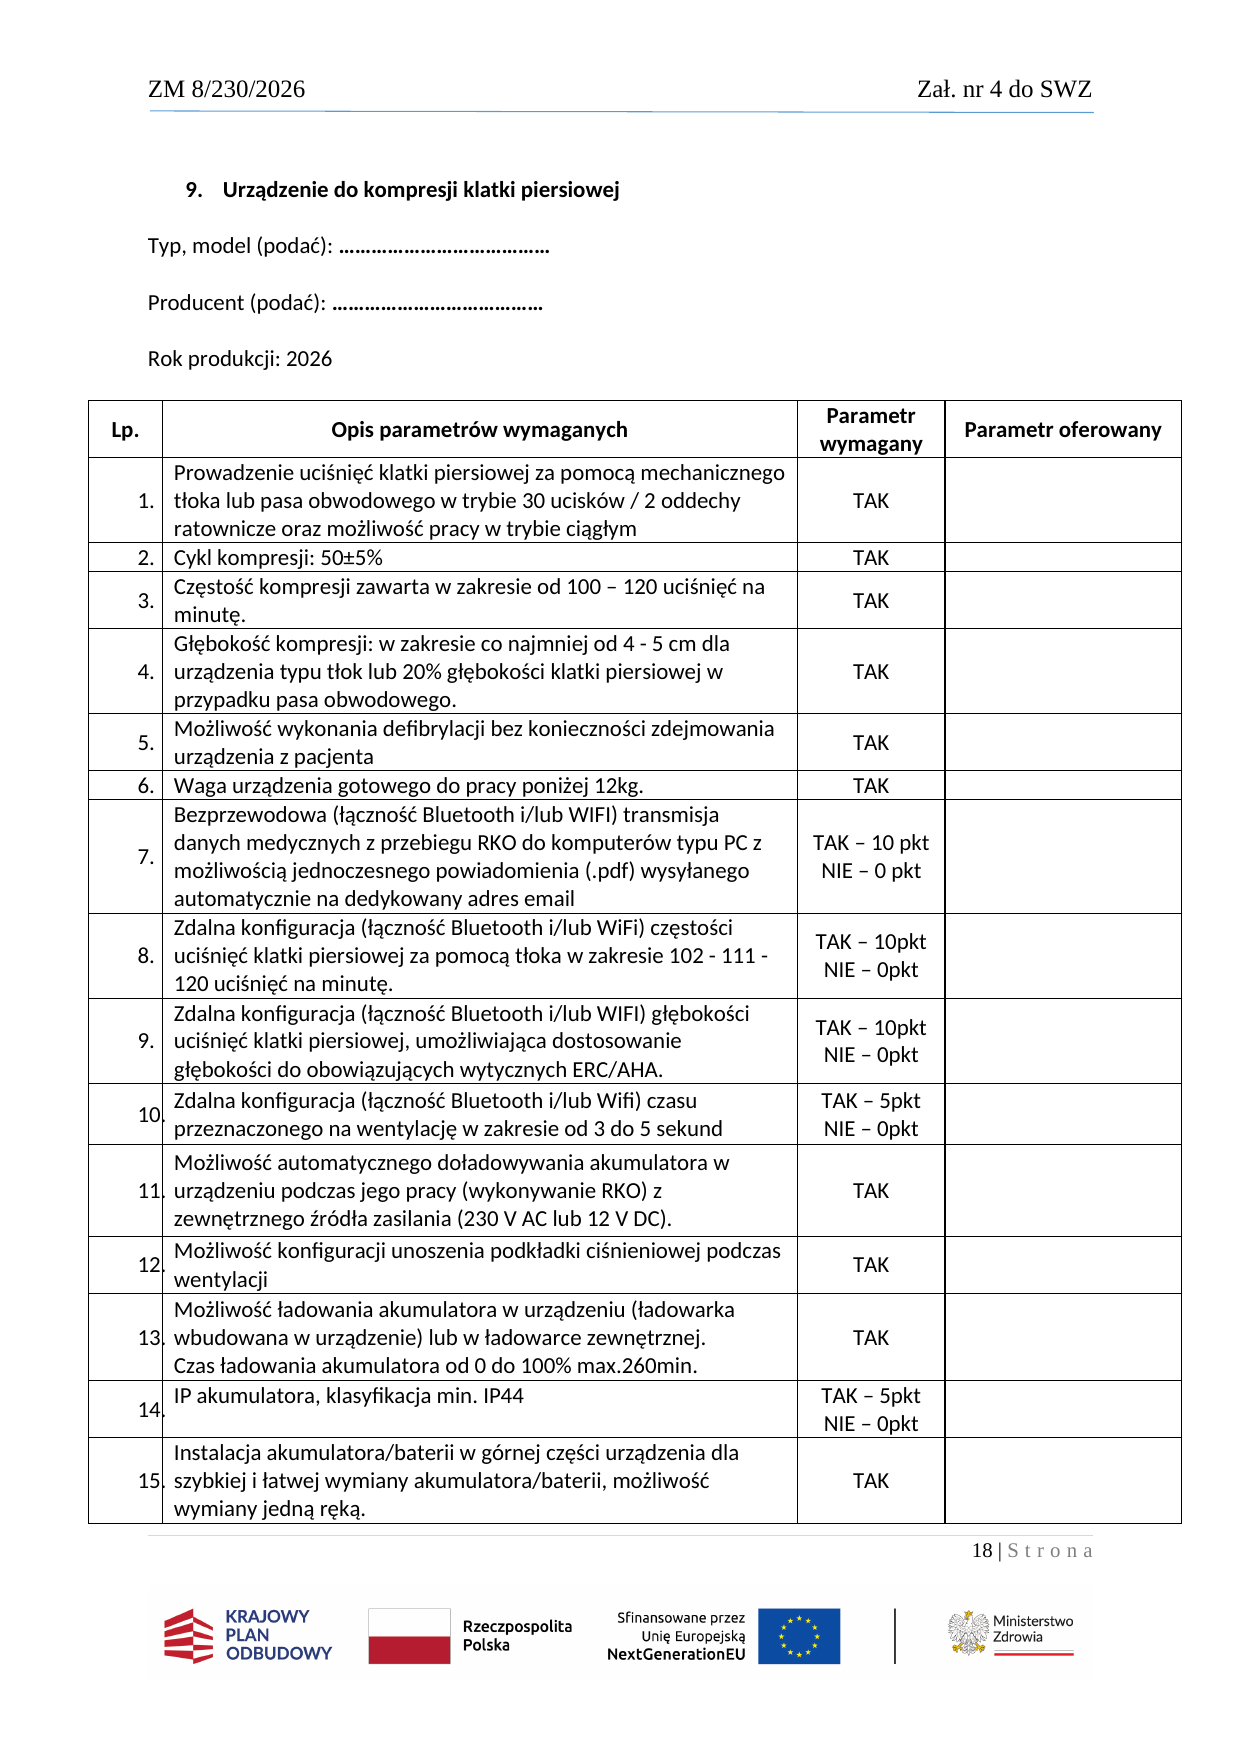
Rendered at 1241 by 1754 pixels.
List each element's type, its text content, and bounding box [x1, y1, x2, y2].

table_cell IP akumulatora, klasyfikacja min. IP44 [163, 1381, 797, 1437]
table_cell Zdalna konfiguracja (łączność Bluetooth i/lub WIFI) głębokości uciśnięć klatki piersiowej, umożliwiająca dostosowanie głębokości do obowiązujących wytycznych ERC/AHA. [163, 999, 797, 1083]
table_cell [946, 800, 1181, 912]
table_cell [89, 1145, 162, 1236]
subtitle Urządzenie do kompresji klatki piersiowej [185, 176, 1093, 204]
table_cell [89, 572, 162, 628]
table_cell TAK [798, 1237, 944, 1293]
table_cell TAK [798, 1145, 944, 1236]
table_cell [89, 1084, 162, 1144]
table_cell [946, 714, 1181, 770]
table_cell [89, 543, 162, 571]
table_cell Instalacja akumulatora/baterii w górnej części urządzenia dla szybkiej i łatwej wymiany akumulatora/baterii, możliwość wymiany jedną ręką. [163, 1438, 797, 1522]
table_cell Zdalna konfiguracja (łączność Bluetooth i/lub WiFi) częstości uciśnięć klatki piersiowej za pomocą tłoka w zakresie 102 - 111 - 120 uciśnięć na minutę. [163, 914, 797, 998]
table_cell [89, 800, 162, 912]
table_cell Możliwość wykonania defibrylacji bez konieczności zdejmowania urządzenia z pacjenta [163, 714, 797, 770]
table_cell TAK [798, 543, 944, 571]
table_cell TAK – 5pkt NIE – 0pkt [798, 1381, 944, 1437]
table_cell [89, 1381, 162, 1437]
table_cell Bezprzewodowa (łączność Bluetooth i/lub WIFI) transmisja danych medycznych z przebiegu RKO do komputerów typu PC z możliwością jednoczesnego powiadomienia (.pdf) wysyłanego automatycznie na dedykowany adres email [163, 800, 797, 912]
subtitle Typ, model (podać): ………………………………… [148, 232, 1093, 260]
table_cell [89, 914, 162, 998]
table_cell [946, 1294, 1181, 1380]
table_cell [946, 771, 1181, 799]
table_cell TAK [798, 458, 944, 542]
table_cell TAK [798, 629, 944, 713]
subtitle Rok produkcji: 2026 [148, 344, 1093, 372]
table_cell [946, 1145, 1181, 1236]
table_cell [946, 1381, 1181, 1437]
table_cell [89, 999, 162, 1083]
table_cell TAK [798, 714, 944, 770]
table_cell Prowadzenie uciśnięć klatki piersiowej za pomocą mechanicznego tłoka lub pasa obwodowego w trybie 30 ucisków / 2 oddechy ratownicze oraz możliwość pracy w trybie ciągłym [163, 458, 797, 542]
table_cell TAK [798, 1294, 944, 1380]
table_cell Cykl kompresji: 50±5% [163, 543, 797, 571]
table_cell TAK [798, 771, 944, 799]
table_cell [89, 1237, 162, 1293]
table_header Lp. [89, 401, 162, 457]
table_cell [89, 1438, 162, 1522]
table_header Parametr wymagany [798, 401, 944, 457]
table_cell [946, 458, 1181, 542]
table_cell TAK – 5pkt NIE – 0pkt [798, 1084, 944, 1144]
subtitle Producent (podać): ………………………………… [148, 288, 1093, 316]
table_cell TAK – 10pkt NIE – 0pkt [798, 999, 944, 1083]
table_header Opis parametrów wymaganych [163, 401, 797, 457]
table_cell [946, 629, 1181, 713]
table_cell [946, 1084, 1181, 1144]
table_cell Możliwość ładowania akumulatora w urządzeniu (ładowarka wbudowana w urządzenie) lub w ładowarce zewnętrznej. Czas ładowania akumulatora od 0 do 100% max.260min. [163, 1294, 797, 1380]
table_cell [89, 771, 162, 799]
table_cell [946, 543, 1181, 571]
table_cell [946, 1237, 1181, 1293]
table_cell [946, 914, 1181, 998]
table_cell [89, 714, 162, 770]
table_cell [89, 458, 162, 542]
table_cell [89, 629, 162, 713]
table_cell Możliwość automatycznego doładowywania akumulatora w urządzeniu podczas jego pracy (wykonywanie RKO) z zewnętrznego źródła zasilania (230 V AC lub 12 V DC). [163, 1145, 797, 1236]
table_cell [89, 1294, 162, 1380]
table_cell TAK – 10pkt NIE – 0pkt [798, 914, 944, 998]
table_cell Zdalna konfiguracja (łączność Bluetooth i/lub Wifi) czasu przeznaczonego na wentylację w zakresie od 3 do 5 sekund [163, 1084, 797, 1144]
table_cell Waga urządzenia gotowego do pracy poniżej 12kg. [163, 771, 797, 799]
table_header Parametr oferowany [946, 401, 1181, 457]
table_cell TAK [798, 572, 944, 628]
table_cell [946, 999, 1181, 1083]
table_cell TAK – 10 pkt NIE – 0 pkt [798, 800, 944, 912]
table_cell [946, 572, 1181, 628]
table_cell TAK [798, 1438, 944, 1522]
picture [147, 1585, 1093, 1681]
table_cell Możliwość konfiguracji unoszenia podkładki ciśnieniowej podczas wentylacji [163, 1237, 797, 1293]
table_cell Głębokość kompresji: w zakresie co najmniej od 4 - 5 cm dla urządzenia typu tłok lub 20% głębokości klatki piersiowej w przypadku pasa obwodowego. [163, 629, 797, 713]
table_cell [946, 1438, 1181, 1522]
table_cell Częstość kompresji zawarta w zakresie od 100 – 120 uciśnięć na minutę. [163, 572, 797, 628]
